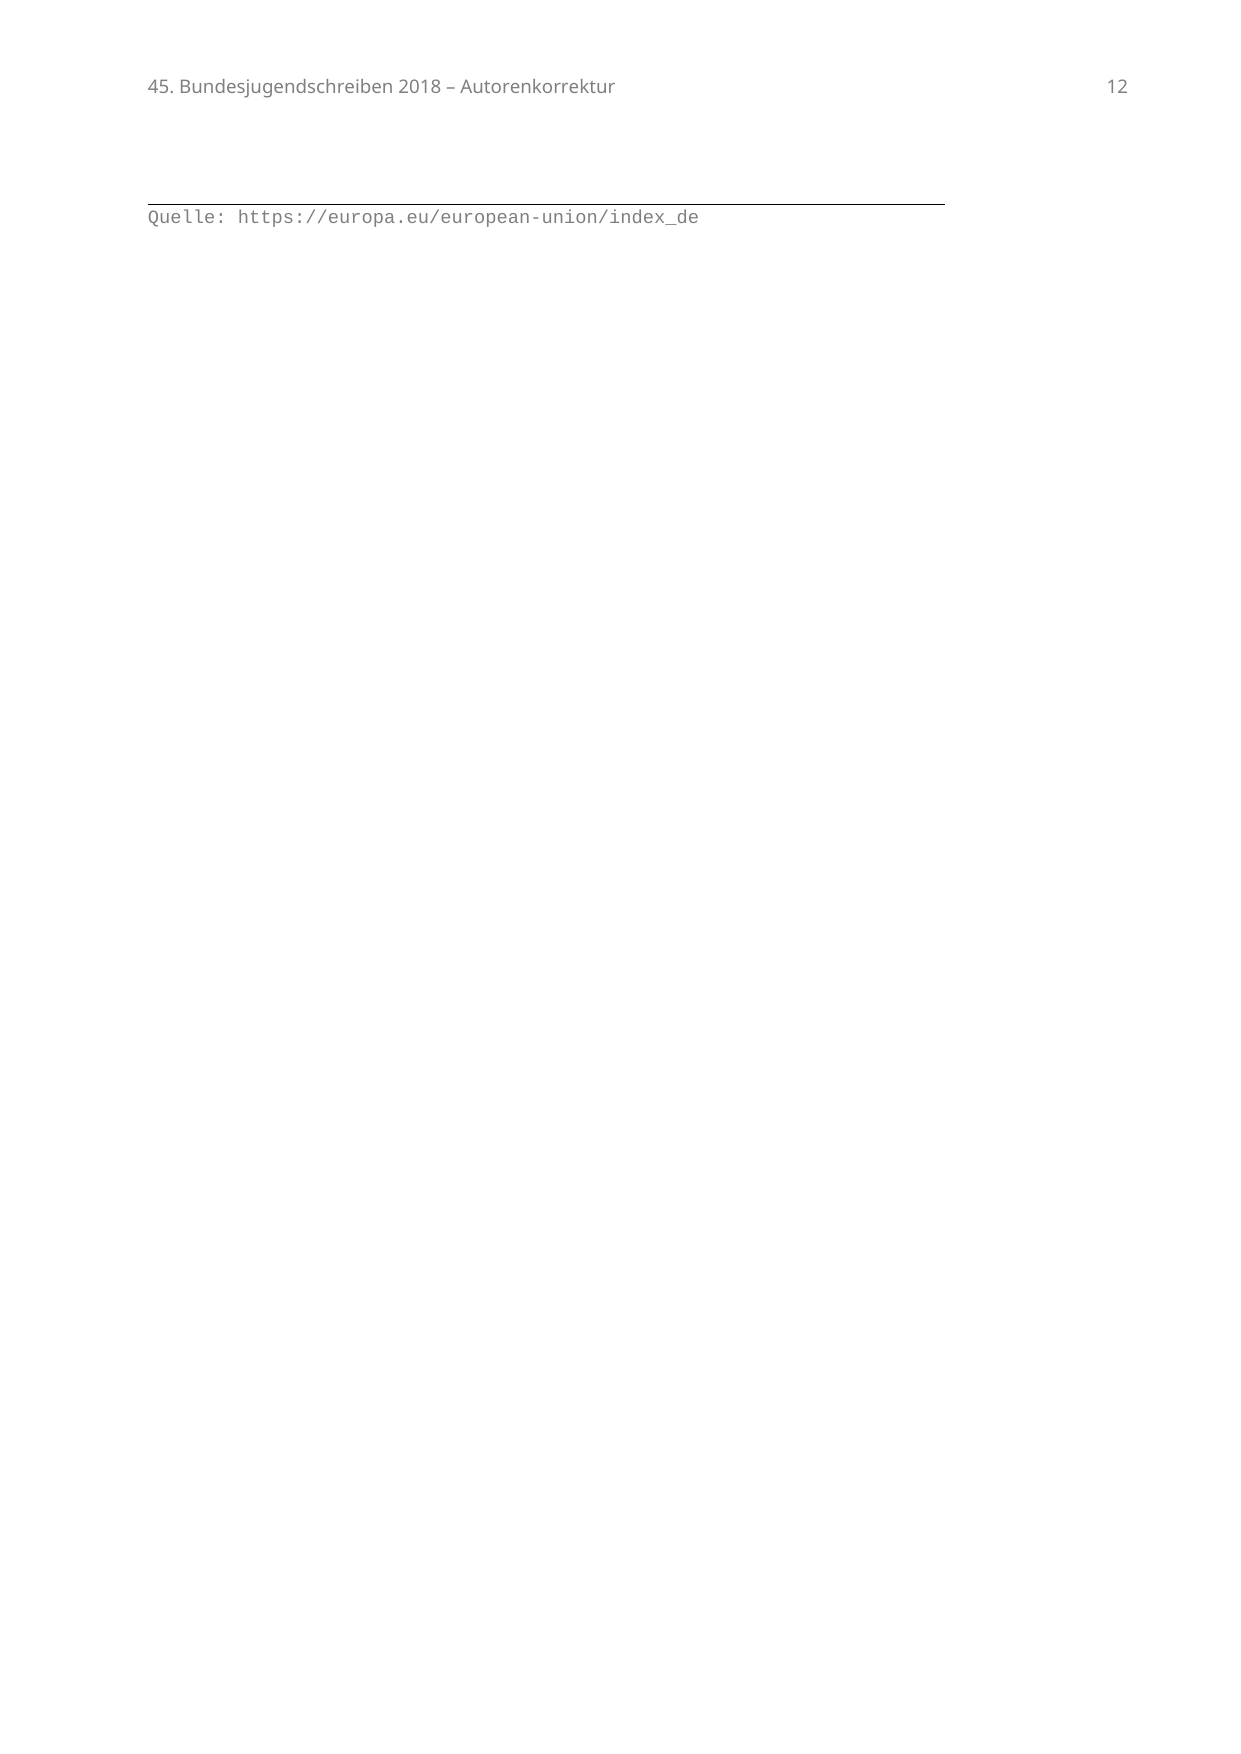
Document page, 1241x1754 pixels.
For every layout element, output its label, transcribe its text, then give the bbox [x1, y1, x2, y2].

text Quelle: https://europa.eu/european-union/index_de [148, 205, 945, 229]
